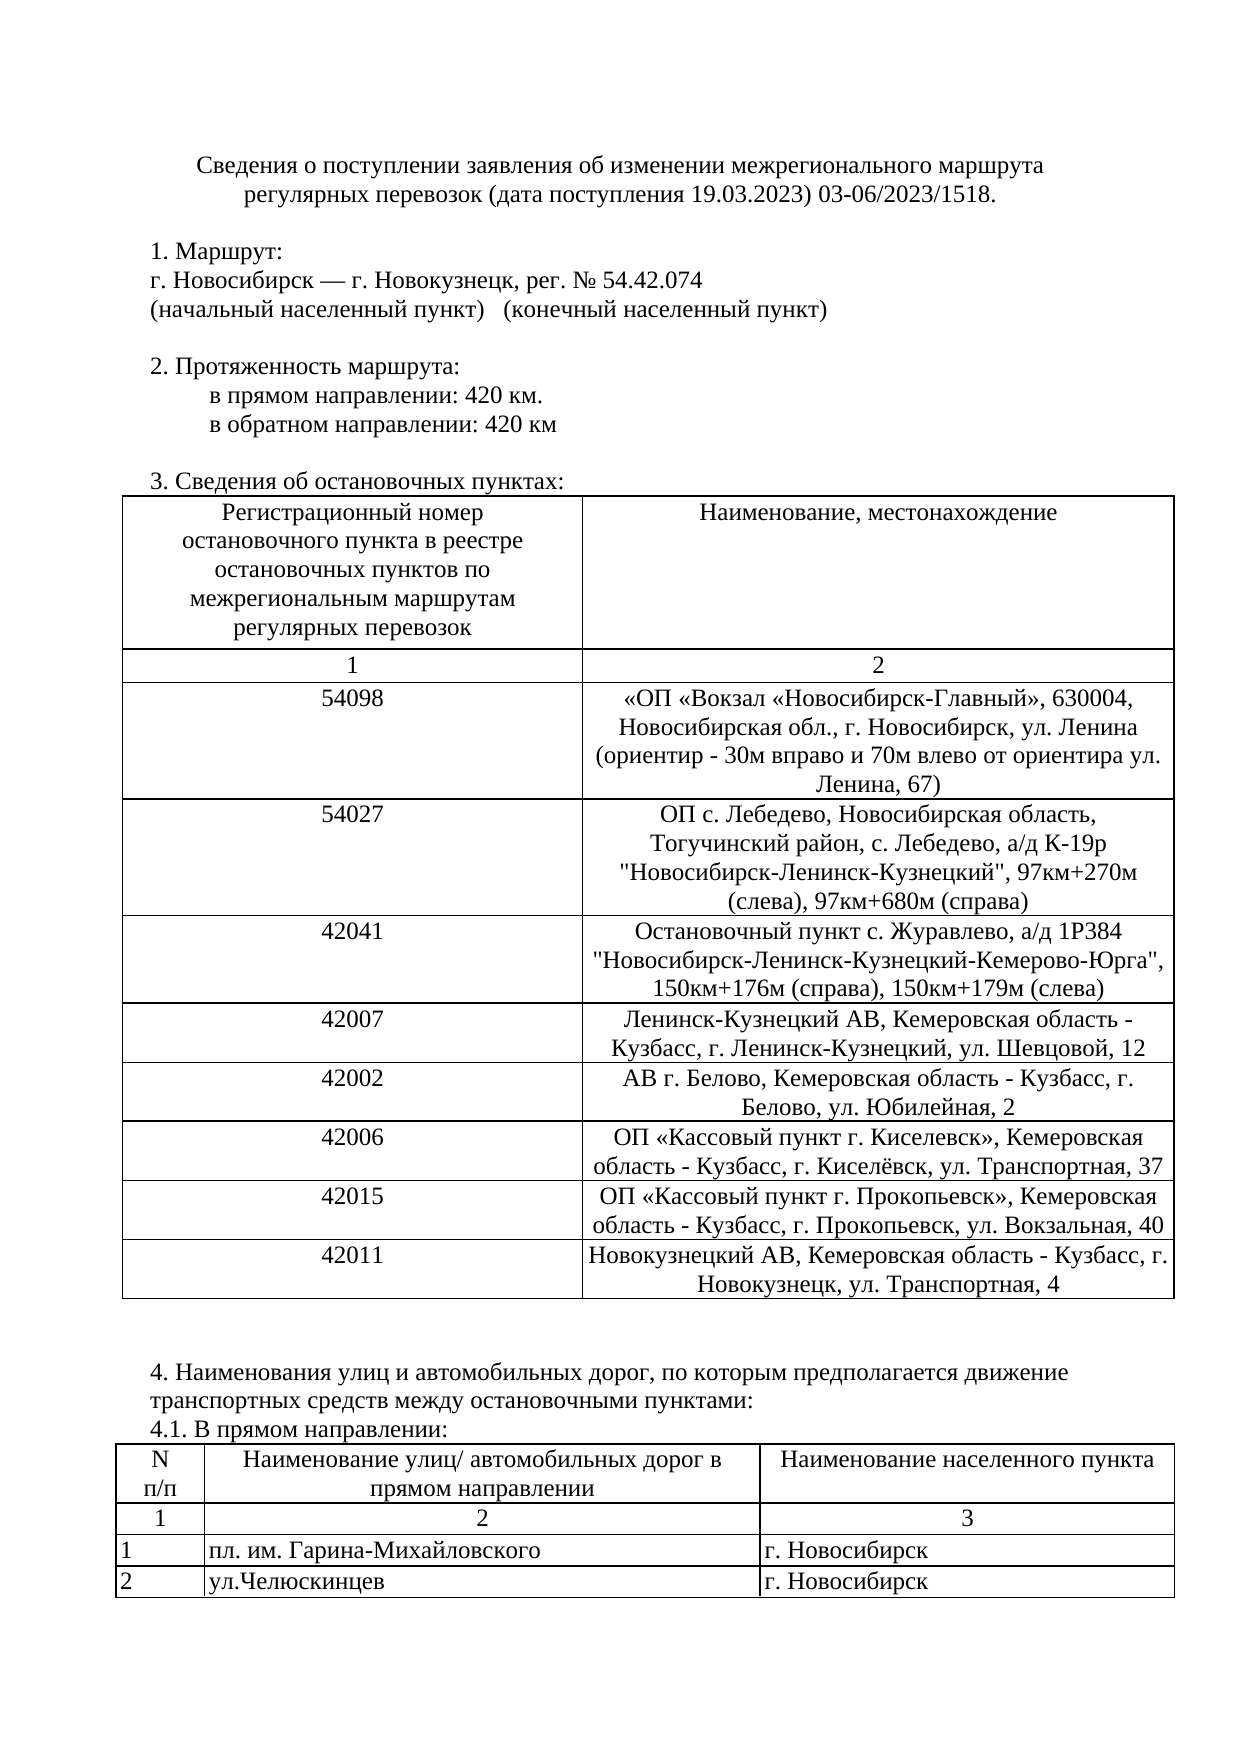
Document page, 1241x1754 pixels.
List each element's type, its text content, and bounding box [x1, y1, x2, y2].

text 4. Наименования улиц и автомобильных дорог, по которым предполагается движение транспортных средств между остановочными пунктами: [150, 1357, 1090, 1414]
text 1. Маршрут: [150, 236, 1090, 265]
table_cell 54098 [123, 683, 582, 798]
table_cell 42041 [123, 916, 582, 1002]
text Сведения о поступлении заявления об изменении межрегионального маршрута регулярных перевозок (дата поступления 19.03.2023) 03-06/2023/1518. [150, 150, 1090, 207]
table_cell 1 [117, 1504, 204, 1533]
table_cell ОП с. Лебедево, Новосибирская область, Тогучинский район, с. Лебедево, а/д К-19р "Новосибирск-Ленинск-Кузнецкий", 97км+270м (слева), 97км+680м (справа) [583, 800, 1173, 914]
table_cell 42015 [123, 1181, 582, 1238]
table_cell Остановочный пункт с. Журавлево, а/д 1Р384 "Новосибирск-Ленинск-Кузнецкий-Кемерово-Юрга", 150км+176м (справа), 150км+179м (слева) [583, 916, 1173, 1002]
table_cell 42007 [123, 1004, 582, 1061]
table_header Наименование улиц/ автомобильных дорог в прямом направлении [205, 1445, 759, 1502]
table_cell Ленинск-Кузнецкий АВ, Кемеровская область - Кузбасс, г. Ленинск-Кузнецкий, ул. Шевцовой, 12 [583, 1004, 1173, 1061]
table_cell пл. им. Гарина-Михайловского [205, 1535, 759, 1565]
table_cell 2 [583, 650, 1173, 681]
table_cell Новокузнецкий АВ, Кемеровская область - Кузбасс, г. Новокузнецк, ул. Транспортная, 4 [583, 1240, 1173, 1298]
table_cell ОП «Кассовый пункт г. Прокопьевск», Кемеровская область - Кузбасс, г. Прокопьевск, ул. Вокзальная, 40 [583, 1181, 1173, 1238]
text (начальный населенный пункт) (конечный населенный пункт) [150, 294, 1090, 322]
table_cell 3 [761, 1504, 1174, 1533]
table_cell 42011 [123, 1240, 582, 1298]
table_header Наименование, местонахождение [583, 497, 1173, 648]
table_header Регистрационный номер остановочного пункта в реестре остановочных пунктов по межрегиональным маршрутам регулярных перевозок [123, 497, 582, 648]
table_cell 2 [117, 1567, 204, 1596]
table_cell «ОП «Вокзал «Новосибирск-Главный», 630004, Новосибирская обл., г. Новосибирск, ул. Ленина (ориентир - 30м вправо и 70м влево от ориентира ул. Ленина, 67) [583, 683, 1173, 798]
text в обратном направлении: 420 км [150, 409, 1090, 437]
text г. Новосибирск — г. Новокузнецк, рег. № 54.42.074 [150, 265, 1090, 294]
table_cell 1 [117, 1535, 204, 1565]
table_cell 42006 [123, 1122, 582, 1179]
table_cell 42002 [123, 1063, 582, 1120]
table_cell г. Новосибирск [761, 1567, 1174, 1596]
table_cell 1 [123, 650, 582, 681]
table_header N п/п [117, 1445, 204, 1502]
table_header Наименование населенного пункта [761, 1445, 1174, 1502]
text 2. Протяженность маршрута: [150, 351, 1090, 380]
table_cell 54027 [123, 800, 582, 914]
text 3. Сведения об остановочных пунктах: [150, 466, 1090, 495]
text 4.1. В прямом направлении: [150, 1414, 1090, 1443]
table_cell г. Новосибирск [761, 1535, 1174, 1565]
table_cell 2 [205, 1504, 759, 1533]
text в прямом направлении: 420 км. [150, 380, 1090, 409]
table_cell АВ г. Белово, Кемеровская область - Кузбасс, г. Белово, ул. Юбилейная, 2 [583, 1063, 1173, 1120]
table_cell ул.Челюскинцев [205, 1567, 759, 1596]
table_cell ОП «Кассовый пункт г. Киселевск», Кемеровская область - Кузбасс, г. Киселёвск, ул. Транспортная, 37 [583, 1122, 1173, 1179]
